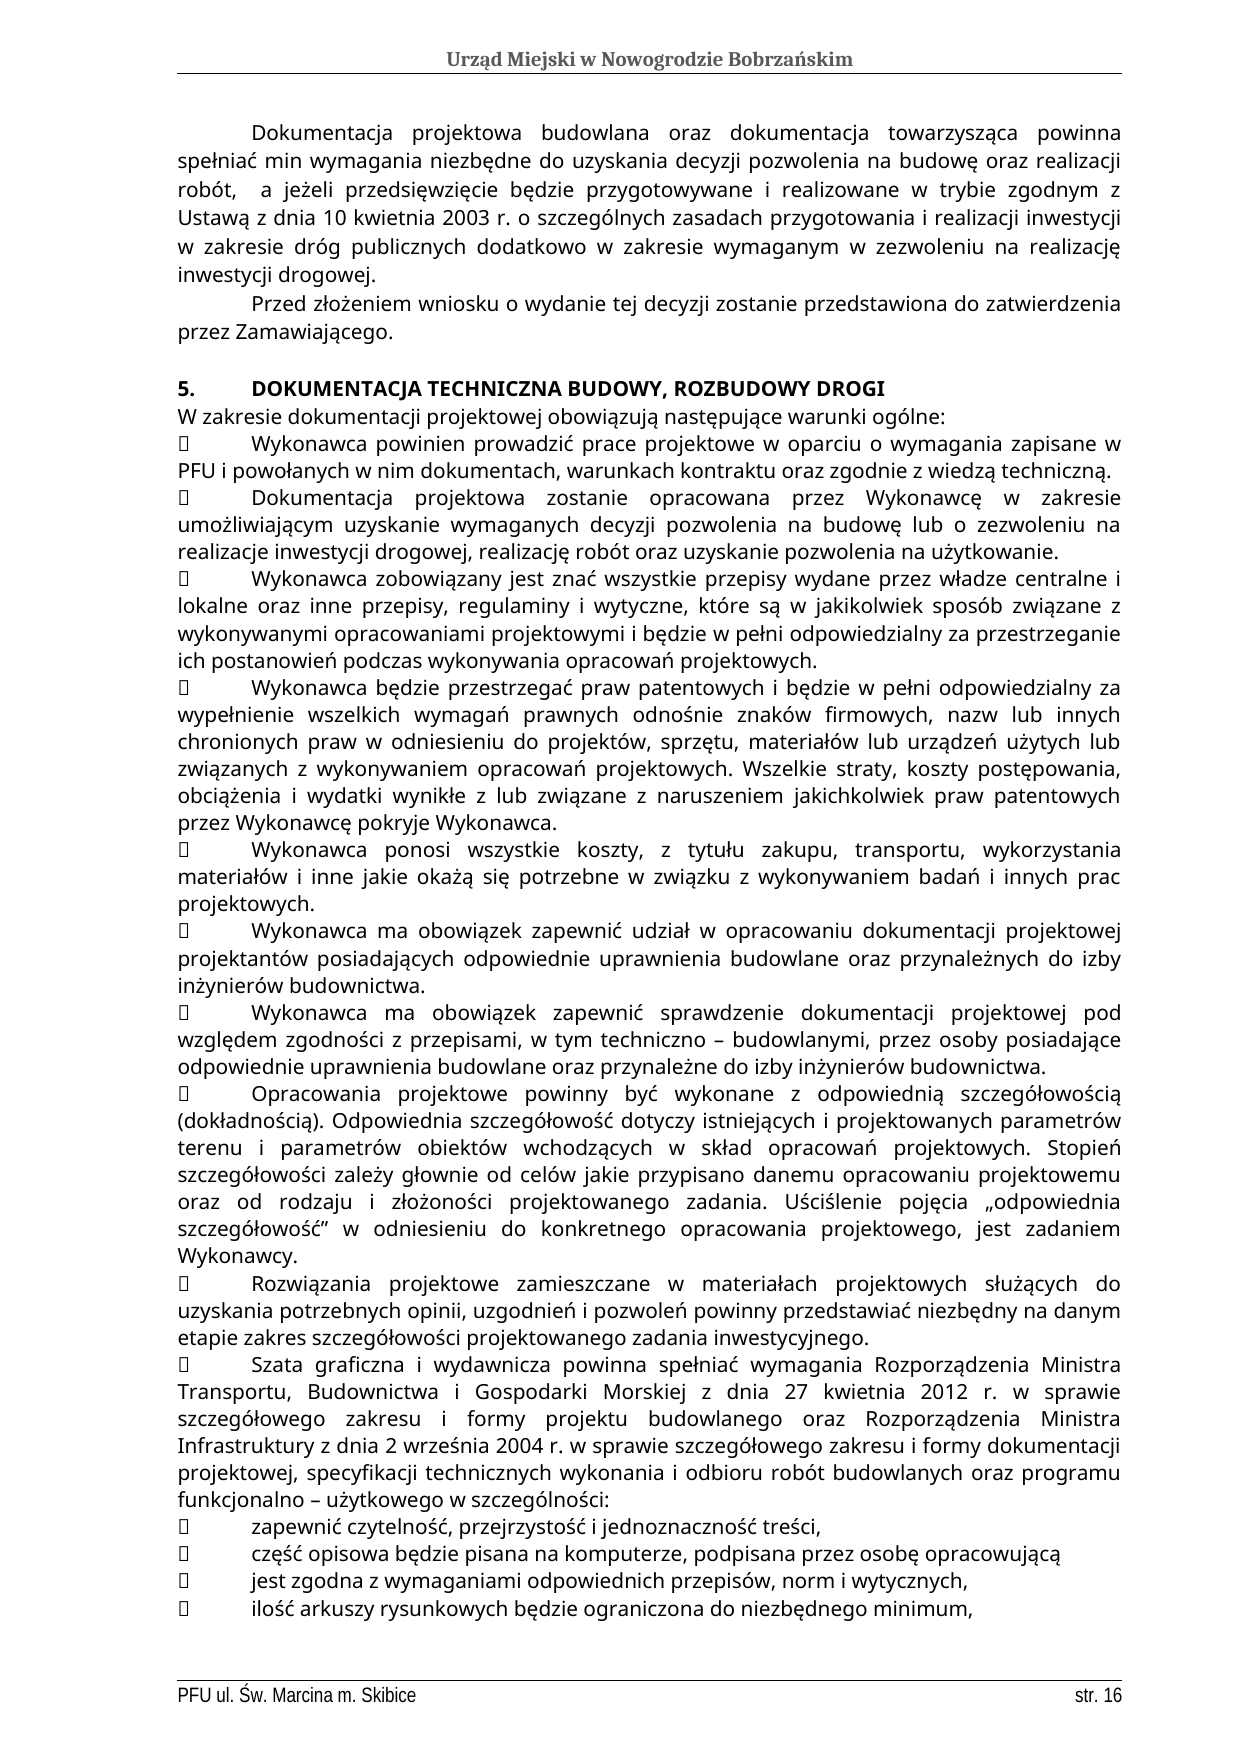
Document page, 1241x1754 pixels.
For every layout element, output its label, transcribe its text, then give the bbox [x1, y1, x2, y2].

text  Wykonawca zobowiązany jest znać wszystkie przepisy wydane przez władze centralne i lokalne oraz inne przepisy, regulaminy i wytyczne, które są w jakikolwiek sposób związane z wykonywanymi opracowaniami projektowymi i będzie w pełni odpowiedzialny za przestrzeganie ich postanowień podczas wykonywania opracowań projektowych. [177, 565, 1122, 673]
text  Wykonawca powinien prowadzić prace projektowe w oparciu o wymagania zapisane w PFU i powołanych w nim dokumentach, warunkach kontraktu oraz zgodnie z wiedzą techniczną. [177, 430, 1122, 484]
text  jest zgodna z wymaganiami odpowiednich przepisów, norm i wytycznych, [177, 1567, 1122, 1594]
text  część opisowa będzie pisana na komputerze, podpisana przez osobę opracowującą [177, 1540, 1122, 1567]
text  Wykonawca ponosi wszystkie koszty, z tytułu zakupu, transportu, wykorzystania materiałów i inne jakie okażą się potrzebne w związku z wykonywaniem badań i innych prac projektowych. [177, 836, 1122, 917]
text W zakresie dokumentacji projektowej obowiązują następujące warunki ogólne: [177, 403, 1122, 430]
text  Wykonawca ma obowiązek zapewnić sprawdzenie dokumentacji projektowej pod względem zgodności z przepisami, w tym techniczno – budowlanymi, przez osoby posiadające odpowiednie uprawnienia budowlane oraz przynależne do izby inżynierów budownictwa. [177, 998, 1122, 1080]
text  ilość arkuszy rysunkowych będzie ograniczona do niezbędnego minimum, [177, 1594, 1122, 1621]
text Przed złożeniem wniosku o wydanie tej decyzji zostanie przedstawiona do zatwierdzenia przez Zamawiającego. [177, 289, 1122, 346]
text  Szata graficzna i wydawnicza powinna spełniać wymagania Rozporządzenia Ministra Transportu, Budownictwa i Gospodarki Morskiej z dnia 27 kwietnia 2012 r. w sprawie szczegółowego zakresu i formy projektu budowlanego oraz Rozporządzenia Ministra Infrastruktury z dnia 2 września 2004 r. w sprawie szczegółowego zakresu i formy dokumentacji projektowej, specyfikacji technicznych wykonania i odbioru robót budowlanych oraz programu funkcjonalno – użytkowego w szczególności: [177, 1351, 1122, 1513]
text  Opracowania projektowe powinny być wykonane z odpowiednią szczegółowością (dokładnością). Odpowiednia szczegółowość dotyczy istniejących i projektowanych parametrów terenu i parametrów obiektów wchodzących w skład opracowań projektowych. Stopień szczegółowości zależy głownie od celów jakie przypisano danemu opracowaniu projektowemu oraz od rodzaju i złożoności projektowanego zadania. Uściślenie pojęcia „odpowiednia szczegółowość” w odniesieniu do konkretnego opracowania projektowego, jest zadaniem Wykonawcy. [177, 1080, 1122, 1269]
text  Rozwiązania projektowe zamieszczane w materiałach projektowych służących do uzyskania potrzebnych opinii, uzgodnień i pozwoleń powinny przedstawiać niezbędny na danym etapie zakres szczegółowości projektowanego zadania inwestycyjnego. [177, 1269, 1122, 1351]
text  Dokumentacja projektowa zostanie opracowana przez Wykonawcę w zakresie umożliwiającym uzyskanie wymaganych decyzji pozwolenia na budowę lub o zezwoleniu na realizacje inwestycji drogowej, realizację robót oraz uzyskanie pozwolenia na użytkowanie. [177, 484, 1122, 565]
text 5. DOKUMENTACJA TECHNICZNA BUDOWY, ROZBUDOWY DROGI [177, 374, 1122, 403]
text  Wykonawca będzie przestrzegać praw patentowych i będzie w pełni odpowiedzialny za wypełnienie wszelkich wymagań prawnych odnośnie znaków firmowych, nazw lub innych chronionych praw w odniesieniu do projektów, sprzętu, materiałów lub urządzeń użytych lub związanych z wykonywaniem opracowań projektowych. Wszelkie straty, koszty postępowania, obciążenia i wydatki wynikłe z lub związane z naruszeniem jakichkolwiek praw patentowych przez Wykonawcę pokryje Wykonawca. [177, 673, 1122, 836]
text Dokumentacja projektowa budowlana oraz dokumentacja towarzysząca powinna spełniać min wymagania niezbędne do uzyskania decyzji pozwolenia na budowę oraz realizacji robót, a jeżeli przedsięwzięcie będzie przygotowywane i realizowane w trybie zgodnym z Ustawą z dnia 10 kwietnia 2003 r. o szczególnych zasadach przygotowania i realizacji inwestycji w zakresie dróg publicznych dodatkowo w zakresie wymaganym w zezwoleniu na realizację inwestycji drogowej. [177, 118, 1122, 289]
text  zapewnić czytelność, przejrzystość i jednoznaczność treści, [177, 1513, 1122, 1540]
text  Wykonawca ma obowiązek zapewnić udział w opracowaniu dokumentacji projektowej projektantów posiadających odpowiednie uprawnienia budowlane oraz przynależnych do izby inżynierów budownictwa. [177, 917, 1122, 998]
